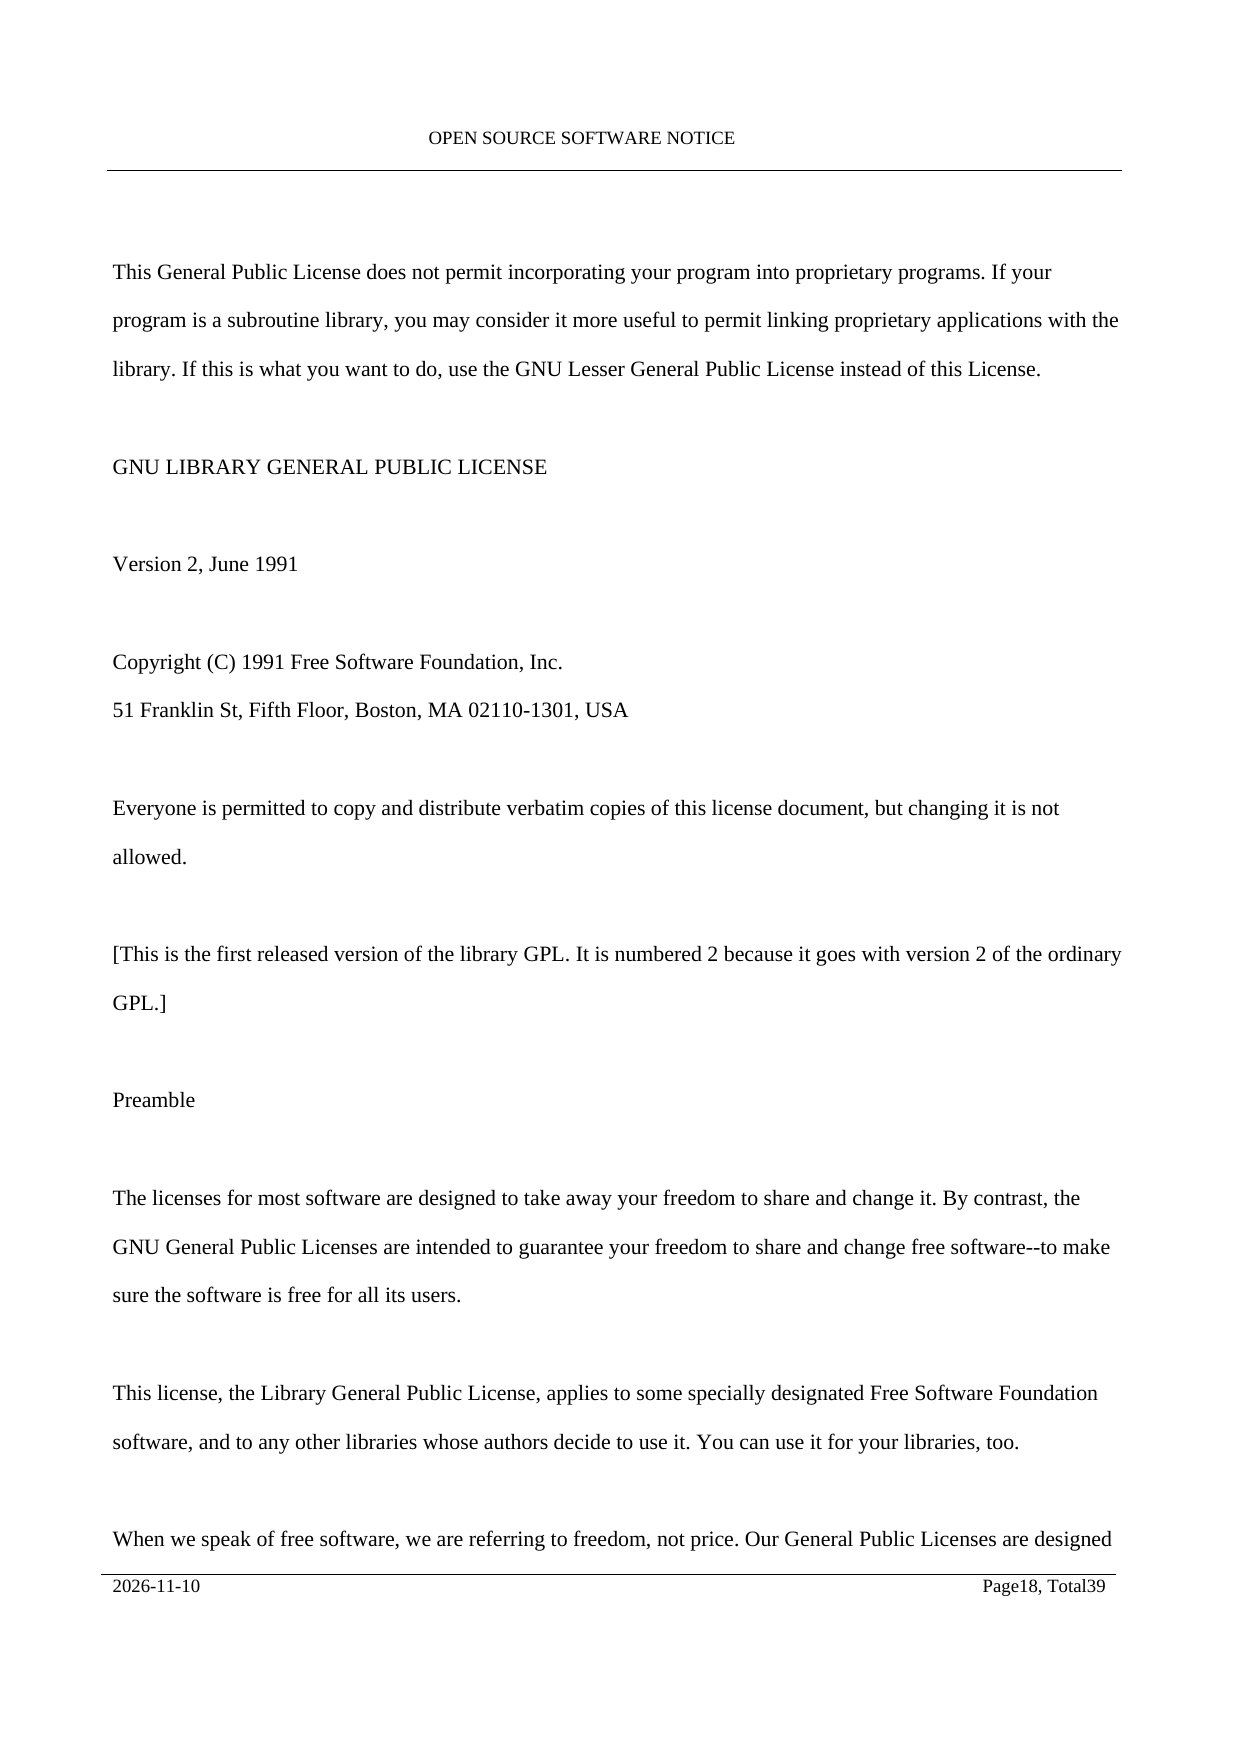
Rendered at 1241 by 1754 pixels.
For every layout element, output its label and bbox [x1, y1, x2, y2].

text [112, 206, 1128, 1555]
